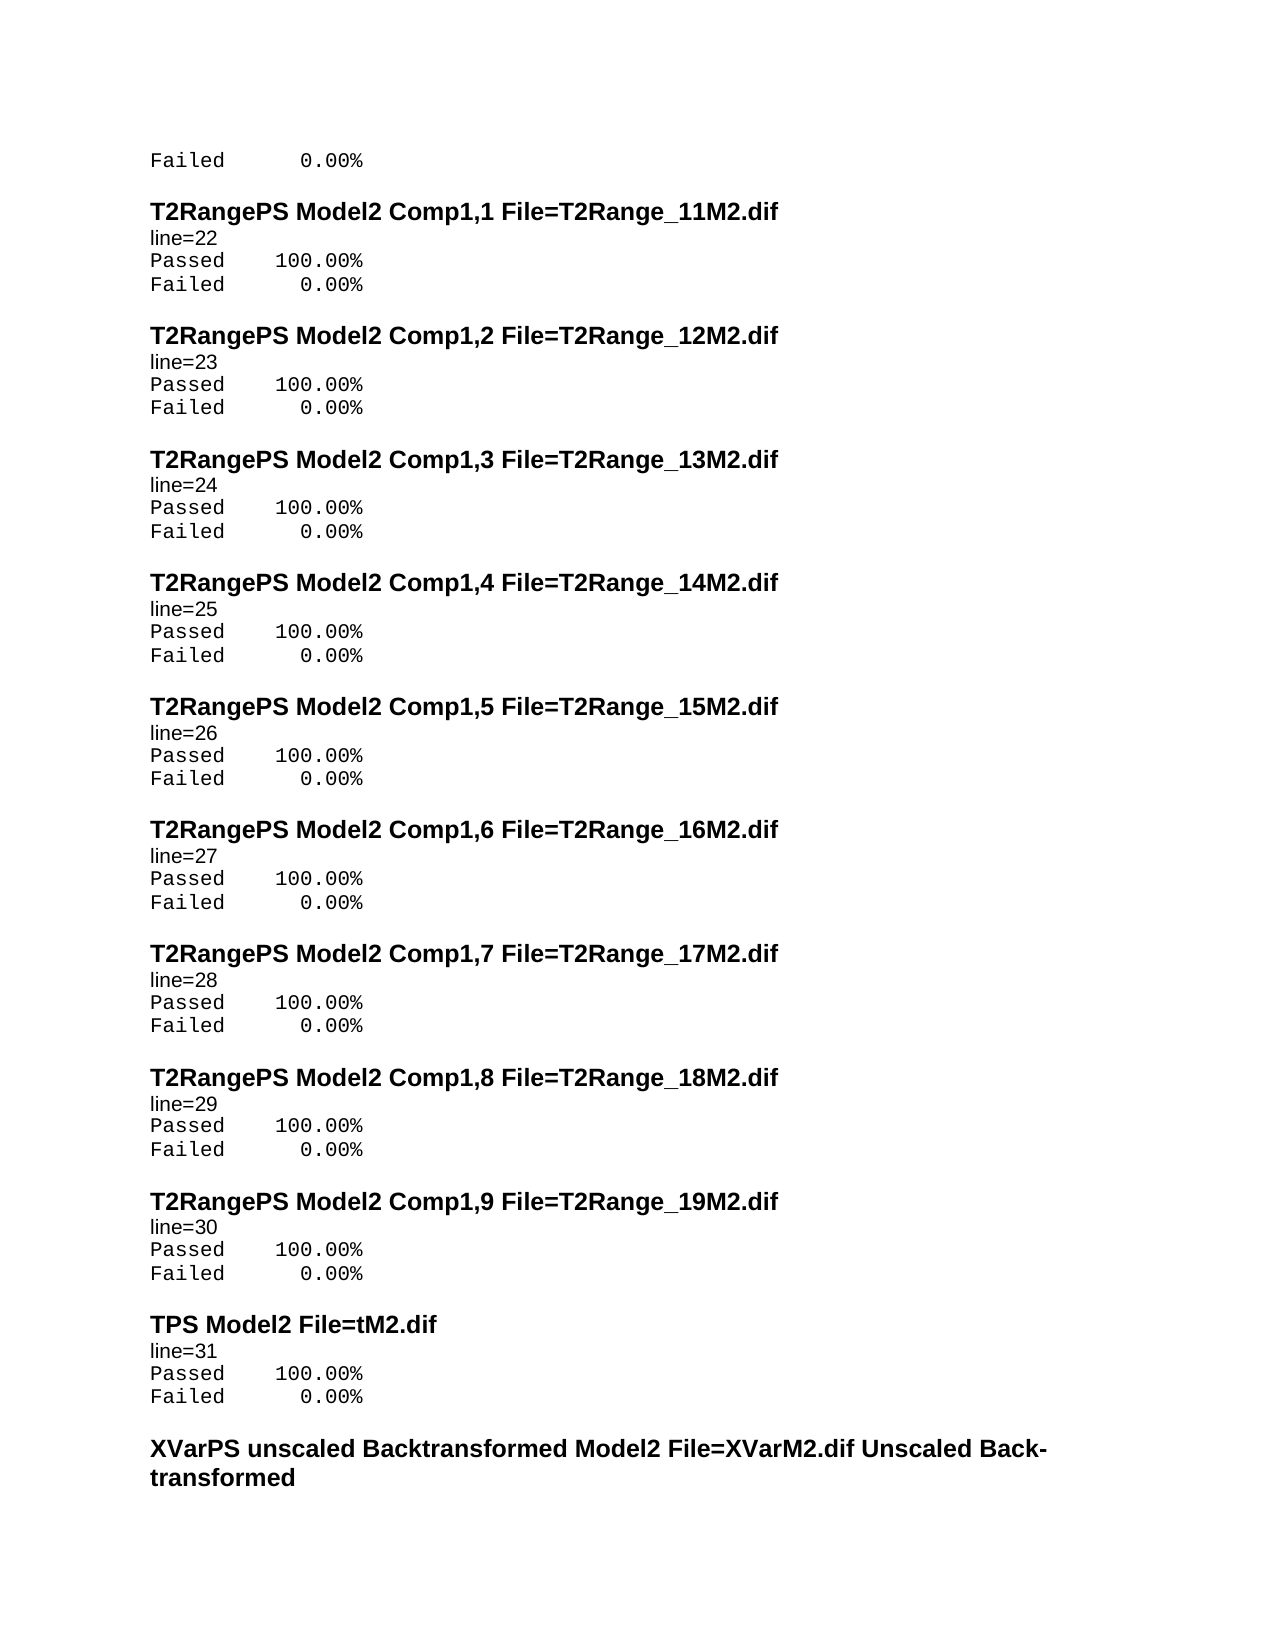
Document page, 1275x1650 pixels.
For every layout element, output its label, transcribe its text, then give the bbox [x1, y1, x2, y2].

text line=23 [150, 350, 1125, 374]
text Passed 100.00% [150, 744, 1125, 768]
text T2RangePS Model2 Comp1,4 File=T2Range_14M2.dif [150, 568, 1125, 597]
text Passed 100.00% [150, 868, 1125, 892]
text line=25 [150, 597, 1125, 621]
text T2RangePS Model2 Comp1,3 File=T2Range_13M2.dif [150, 444, 1125, 473]
text Failed 0.00% [150, 1263, 1125, 1286]
text Failed 0.00% [150, 1386, 1125, 1410]
text T2RangePS Model2 Comp1,1 File=T2Range_11M2.dif [150, 197, 1125, 226]
text line=31 [150, 1339, 1125, 1363]
text Failed 0.00% [150, 521, 1125, 544]
text T2RangePS Model2 Comp1,9 File=T2Range_19M2.dif [150, 1186, 1125, 1215]
text Failed 0.00% [150, 644, 1125, 668]
text TPS Model2 File=tM2.dif [150, 1310, 1125, 1339]
text Passed 100.00% [150, 1116, 1125, 1139]
text Failed 0.00% [150, 1139, 1125, 1163]
text line=22 [150, 226, 1125, 250]
text T2RangePS Model2 Comp1,8 File=T2Range_18M2.dif [150, 1063, 1125, 1092]
text Failed 0.00% [150, 274, 1125, 297]
text Failed 0.00% [150, 1016, 1125, 1039]
text Passed 100.00% [150, 621, 1125, 644]
text Passed 100.00% [150, 374, 1125, 397]
text Passed 100.00% [150, 250, 1125, 274]
text line=26 [150, 721, 1125, 744]
text XVarPS unscaled Backtransformed Model2 File=XVarM2.dif Unscaled Back-transformed [150, 1434, 1125, 1491]
text T2RangePS Model2 Comp1,6 File=T2Range_16M2.dif [150, 816, 1125, 844]
text line=30 [150, 1215, 1125, 1239]
text Failed 0.00% [150, 150, 1125, 174]
text line=24 [150, 473, 1125, 497]
text line=27 [150, 844, 1125, 868]
text Passed 100.00% [150, 992, 1125, 1016]
text line=28 [150, 968, 1125, 992]
text line=29 [150, 1092, 1125, 1116]
text Passed 100.00% [150, 1363, 1125, 1386]
text Failed 0.00% [150, 892, 1125, 916]
text Passed 100.00% [150, 497, 1125, 521]
text Passed 100.00% [150, 1239, 1125, 1263]
text Failed 0.00% [150, 397, 1125, 421]
text T2RangePS Model2 Comp1,5 File=T2Range_15M2.dif [150, 692, 1125, 721]
text Failed 0.00% [150, 768, 1125, 792]
text T2RangePS Model2 Comp1,2 File=T2Range_12M2.dif [150, 321, 1125, 350]
text T2RangePS Model2 Comp1,7 File=T2Range_17M2.dif [150, 939, 1125, 968]
